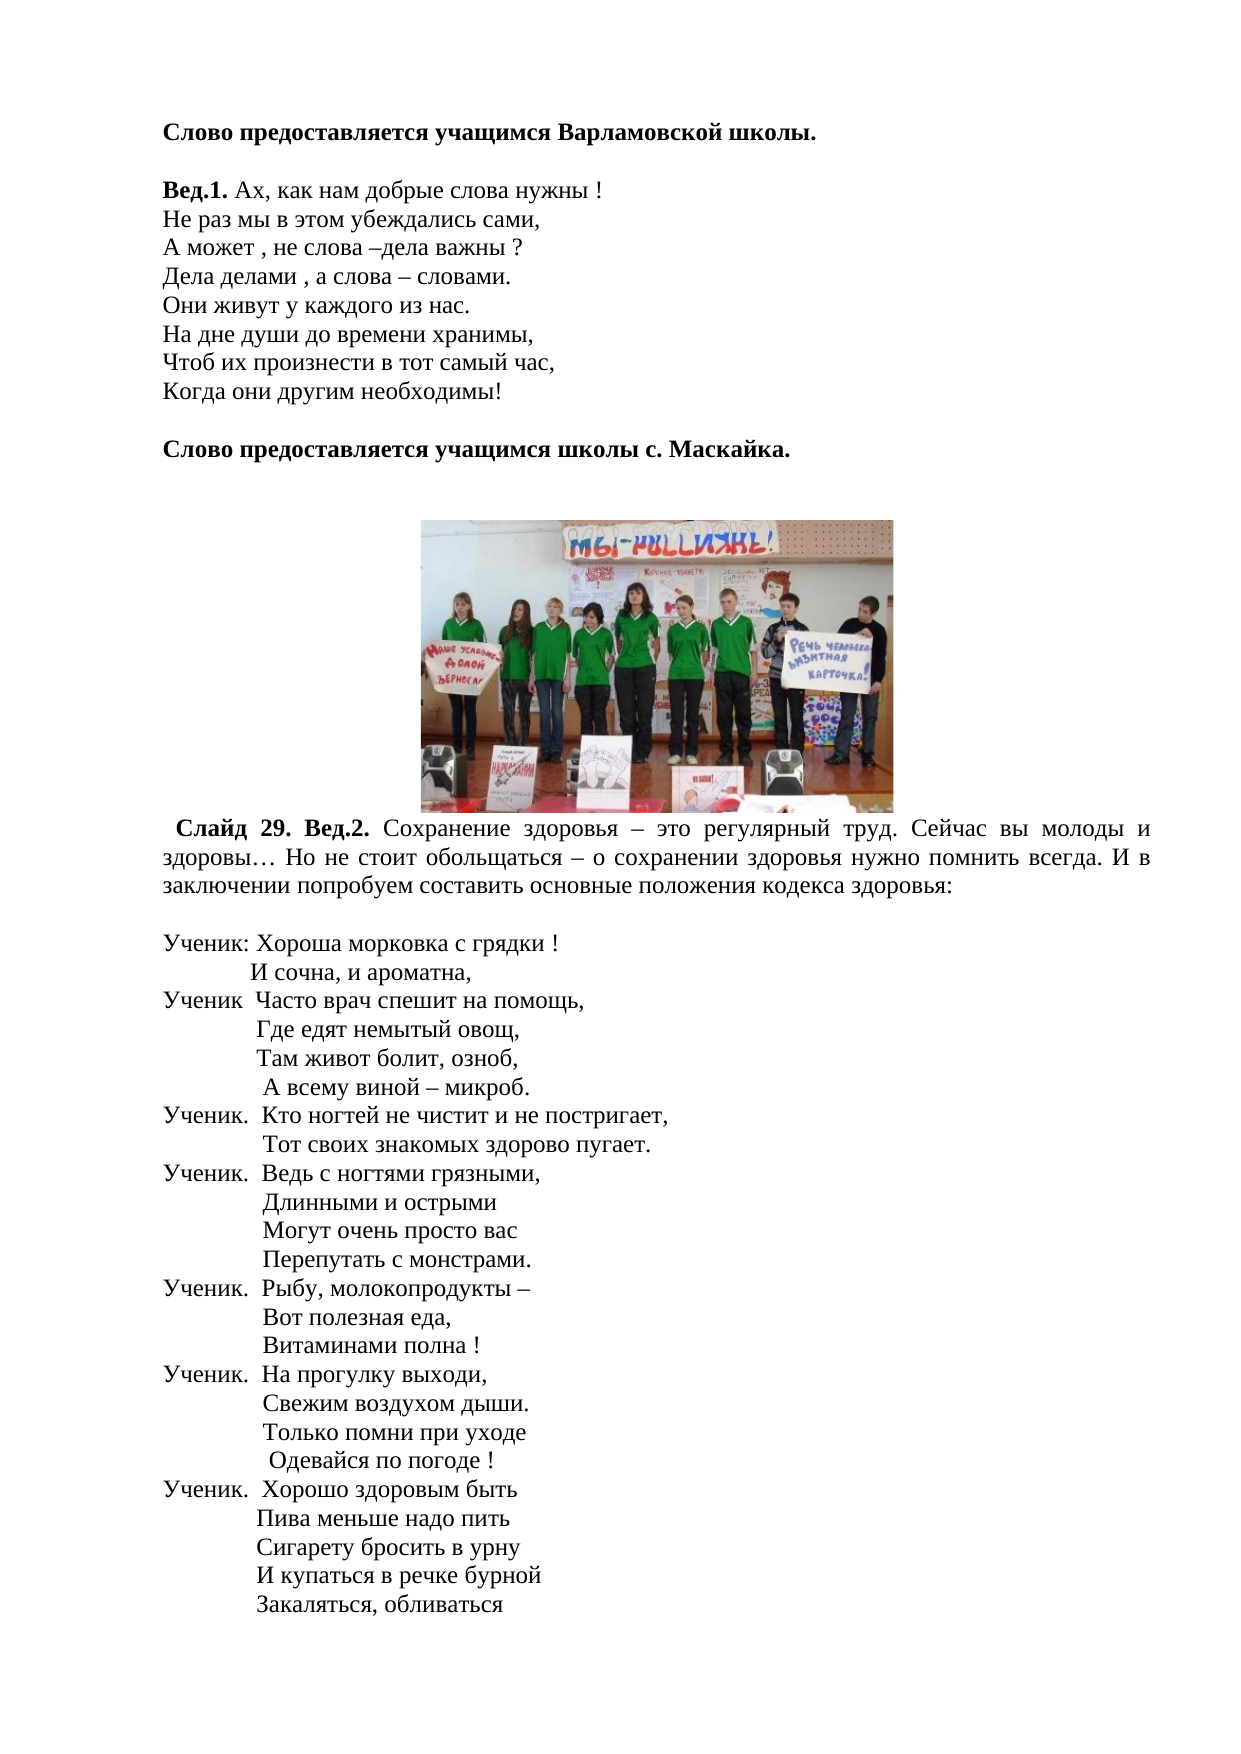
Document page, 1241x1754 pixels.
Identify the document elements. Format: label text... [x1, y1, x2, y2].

text Свежим воздухом дыши. [162, 1388, 1152, 1417]
text Слайд 29. Вед.2. Сохранение здоровья – это регулярный труд. Сейчас вы молоды и здоровы… Но не стоит обольщаться – о сохранении здоровья нужно помнить всегда. И в заключении попробуем составить основные положения кодекса здоровья: [162, 813, 1152, 899]
text Пива меньше надо пить [162, 1503, 1152, 1532]
text Там живот болит, озноб, [162, 1043, 1152, 1072]
text Ученик Часто врач спешит на помощь, [162, 985, 1152, 1014]
text А может , не слова –дела важны ? [162, 232, 1152, 261]
text Ученик. Рыбу, молокопродукты – [162, 1273, 1152, 1302]
text Ученик. Хорошо здоровым быть [162, 1474, 1152, 1503]
text Ученик. Кто ногтей не чистит и не постригает, [162, 1100, 1152, 1129]
text И сочна, и ароматна, [162, 957, 1152, 985]
text Одевайся по погоде ! [162, 1445, 1152, 1474]
text Закаляться, обливаться [162, 1589, 1152, 1618]
text А всему виной – микроб. [162, 1072, 1152, 1100]
text Ученик: Хороша морковка с грядки ! [162, 928, 1152, 957]
text На дне души до времени хранимы, [162, 319, 1152, 347]
text Дела делами , а слова – словами. [162, 261, 1152, 290]
text Слово предоставляется учащимся школы с. Маскайка. [162, 434, 1152, 462]
text Где едят немытый овощ, [162, 1014, 1152, 1043]
text Тот своих знакомых здорово пугает. [162, 1129, 1152, 1158]
text Ученик. Ведь с ногтями грязными, [162, 1158, 1152, 1187]
text Перепутать с монстрами. [162, 1244, 1152, 1273]
text Не раз мы в этом убеждались сами, [162, 204, 1152, 232]
text Сигарету бросить в урну [162, 1532, 1152, 1560]
text Когда они другим необходимы! [162, 376, 1152, 405]
text Вед.1. Ах, как нам добрые слова нужны ! [162, 175, 1152, 204]
text Они живут у каждого из нас. [162, 290, 1152, 319]
text Вот полезная еда, [162, 1302, 1152, 1330]
text Только помни при уходе [162, 1417, 1152, 1445]
text Длинными и острыми [162, 1187, 1152, 1215]
text Чтоб их произнести в тот самый час, [162, 347, 1152, 376]
text Витаминами полна ! [162, 1330, 1152, 1359]
text Ученик. На прогулку выходи, [162, 1359, 1152, 1388]
text Могут очень просто вас [162, 1215, 1152, 1244]
text И купаться в речке бурной [162, 1560, 1152, 1589]
picture [420, 520, 894, 813]
text Слово предоставляется учащимся Варламовской школы. [162, 117, 1152, 146]
